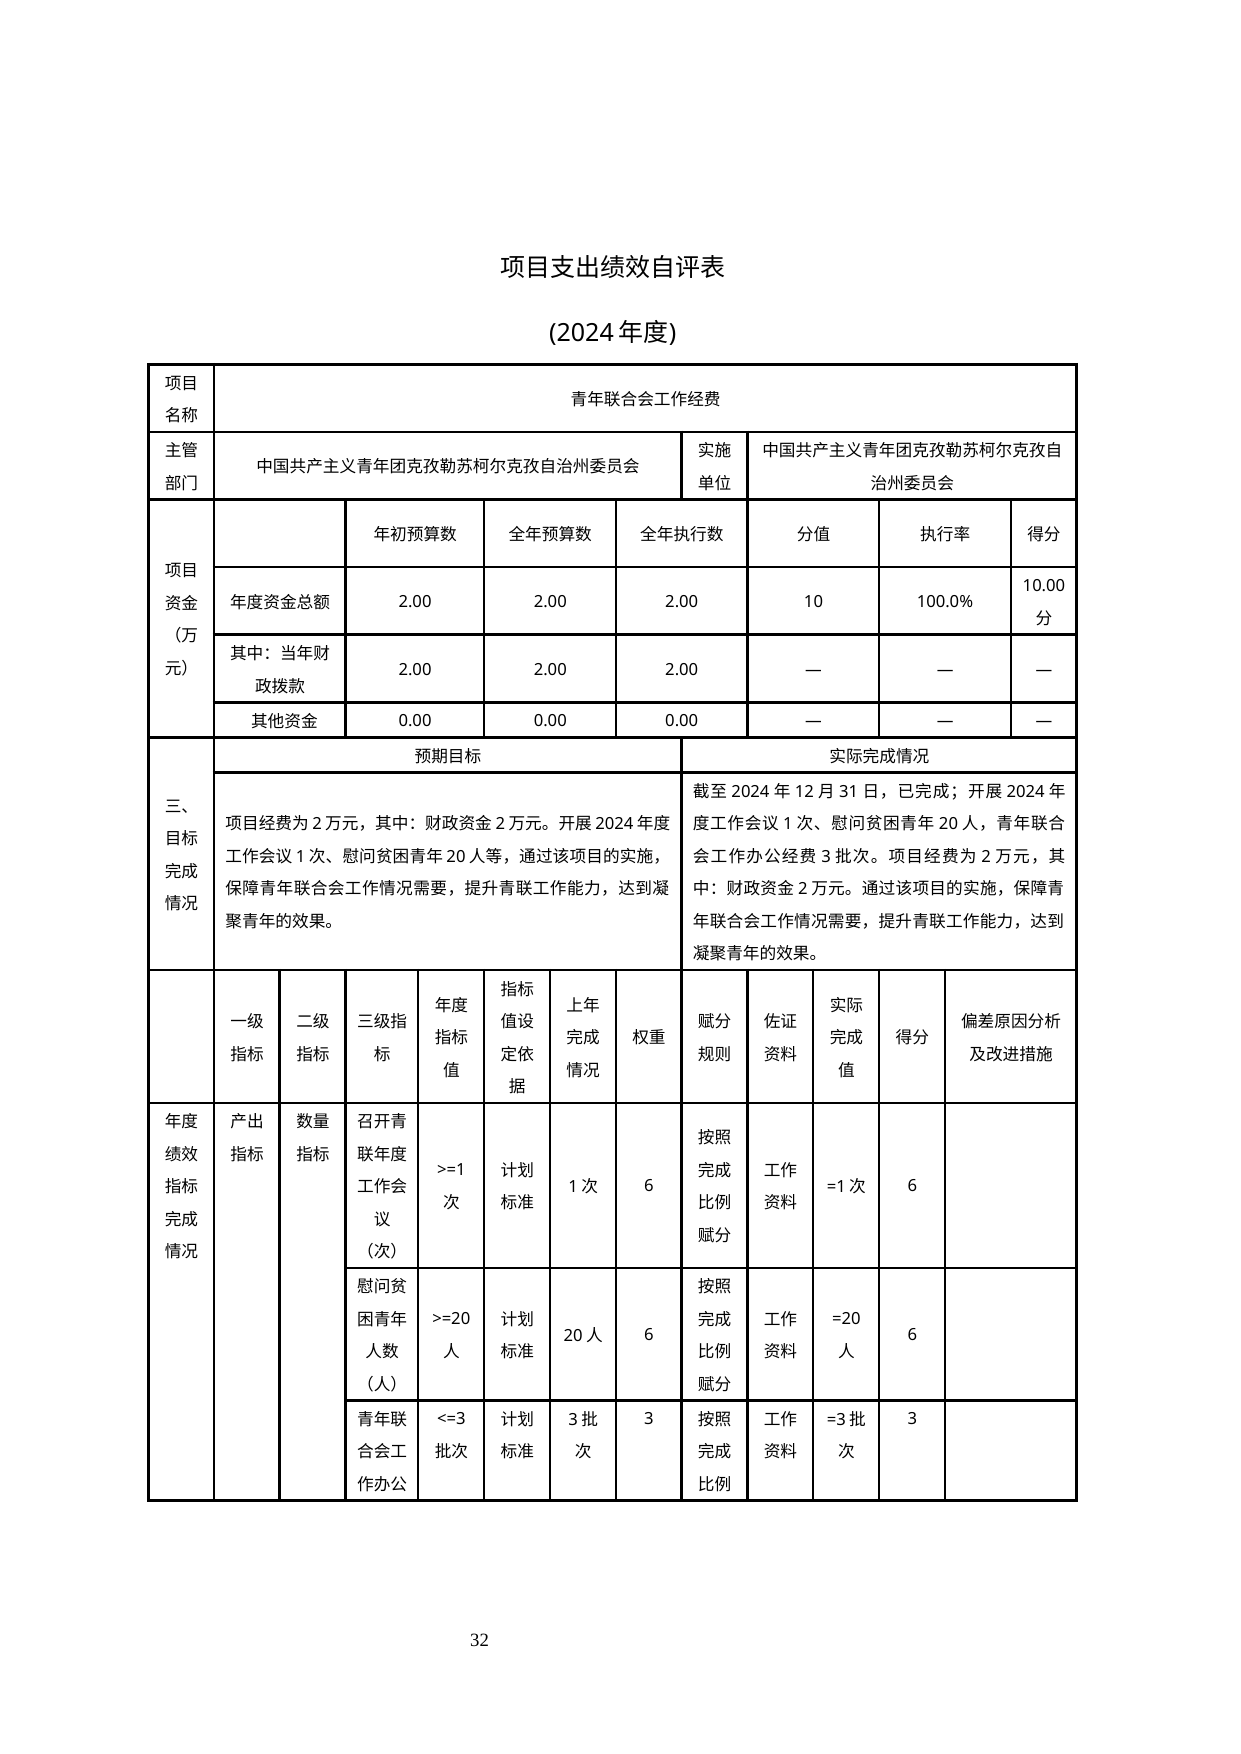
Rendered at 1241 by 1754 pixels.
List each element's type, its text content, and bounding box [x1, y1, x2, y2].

table_cell 一级指标 [215, 971, 278, 1101]
table_cell 实际完成情况 [683, 739, 1075, 771]
table_cell 计划标准 [485, 1269, 549, 1399]
table_cell 指标值设定依据 [485, 971, 549, 1101]
table_cell 6 [880, 1104, 944, 1266]
table_cell 截至2024年12月31日，已完成；开展2024年度工作会议1次、慰问贫困青年20人，青年联合会工作办公经费3批次。项目经费为2万元，其中：财政资金2万元。通过该项目的实施，保障青年联合会工作情况需要，提升青联工作能力，达到凝聚青年的效果。 [683, 774, 1075, 969]
table_cell 6 [617, 1269, 680, 1399]
table_cell — [880, 636, 1010, 701]
table_cell 按照完成比例赋分 [683, 1402, 746, 1499]
table_cell =1次 [814, 1104, 878, 1266]
table_cell 计划标准 [485, 1104, 549, 1266]
table_cell 10.00分 [1012, 568, 1075, 633]
table_cell [215, 501, 344, 566]
table_cell 工作资料 [749, 1269, 812, 1399]
table_cell 其他资金 [215, 704, 344, 736]
table_cell — [749, 636, 878, 701]
table_cell [150, 971, 213, 1101]
table_cell 10 [749, 568, 878, 633]
table_cell 年度资金总额 [215, 568, 344, 633]
table_cell 权重 [617, 971, 680, 1101]
table_cell 赋分规则 [683, 971, 746, 1101]
table_cell 20人 [551, 1269, 615, 1399]
table_cell 全年执行数 [617, 501, 746, 566]
table_cell 2.00 [347, 568, 483, 633]
table_cell 工作资料 [749, 1104, 812, 1266]
table_cell 工作资料 [749, 1402, 812, 1499]
table_cell >=1次 [419, 1104, 483, 1266]
table_cell 3 [617, 1402, 680, 1499]
table_cell 年初预算数 [347, 501, 483, 566]
table_cell (2024年度) [148, 298, 1077, 363]
table_cell — [749, 704, 878, 736]
table_cell >=20人 [419, 1269, 483, 1399]
table_cell [946, 1402, 1075, 1499]
table_cell 中国共产主义青年团克孜勒苏柯尔克孜自治州委员会 [215, 433, 680, 498]
table_cell [946, 1104, 1075, 1266]
table_cell 项目资金 （万元） [150, 501, 213, 736]
table_cell 1次 [551, 1104, 615, 1266]
table_cell 预期目标 [215, 739, 680, 771]
table_cell 得分 [880, 971, 944, 1101]
table_cell 偏差原因分析及改进措施 [946, 971, 1075, 1101]
table_cell 0.00 [617, 704, 746, 736]
table_cell 数量指标 [281, 1104, 344, 1499]
table_cell — [880, 704, 1010, 736]
table_cell 召开青联年度工作会议（次） [347, 1104, 417, 1266]
table_cell 2.00 [485, 636, 615, 701]
table_cell 实际完成值 [814, 971, 878, 1101]
table_cell 分值 [749, 501, 878, 566]
table_cell =3批次 [814, 1402, 878, 1499]
table_cell 2.00 [617, 568, 746, 633]
table_cell — [1012, 704, 1075, 736]
table_cell 产出指标 [215, 1104, 278, 1499]
table_cell — [1012, 636, 1075, 701]
table_cell 青年联合会工作经费 [215, 366, 1075, 431]
table_cell 其中：当年财政拨款 [215, 636, 344, 701]
table_cell 二级指标 [281, 971, 344, 1101]
table_cell <=3批次 [419, 1402, 483, 1499]
table_cell 0.00 [485, 704, 615, 736]
table_cell 项目名称 [150, 366, 213, 431]
table_cell 3批次 [551, 1402, 615, 1499]
table_cell 0.00 [347, 704, 483, 736]
table_header 项目支出绩效自评表 [148, 233, 1077, 298]
table_cell 主管部门 [150, 433, 213, 498]
table_cell 上年完成情况 [551, 971, 615, 1101]
table_cell 6 [880, 1269, 944, 1399]
table_cell 得分 [1012, 501, 1075, 566]
table_cell 2.00 [347, 636, 483, 701]
table_cell 三、目标完成情况 [150, 739, 213, 969]
table_cell 按照完成比例赋分 [683, 1269, 746, 1399]
table_cell 3 [880, 1402, 944, 1499]
table_cell 执行率 [880, 501, 1010, 566]
table_cell 全年预算数 [485, 501, 615, 566]
table_cell =20人 [814, 1269, 878, 1399]
table_cell [946, 1269, 1075, 1399]
table_cell 年度指标值 [419, 971, 483, 1101]
table_cell 计划标准 [485, 1402, 549, 1499]
table_cell 慰问贫困青年人数（人） [347, 1269, 417, 1399]
table_cell 100.0% [880, 568, 1010, 633]
table_cell 青年联合会工作办公经费（批次） [347, 1402, 417, 1499]
table_cell 中国共产主义青年团克孜勒苏柯尔克孜自治州委员会 [749, 433, 1075, 498]
table_cell 2.00 [617, 636, 746, 701]
table_cell 项目经费为2万元，其中：财政资金2万元。开展2024年度工作会议1次、慰问贫困青年20人等，通过该项目的实施，保障青年联合会工作情况需要，提升青联工作能力，达到凝聚青年的效果。 [215, 774, 680, 969]
table_cell 实施单位 [683, 433, 746, 498]
table_cell 三级指标 [347, 971, 417, 1101]
table_cell 2.00 [485, 568, 615, 633]
table_cell 年度绩效指标完成情况 [150, 1104, 213, 1499]
table_cell 按照完成比例赋分 [683, 1104, 746, 1266]
table_cell 6 [617, 1104, 680, 1266]
table_cell 佐证资料 [749, 971, 812, 1101]
